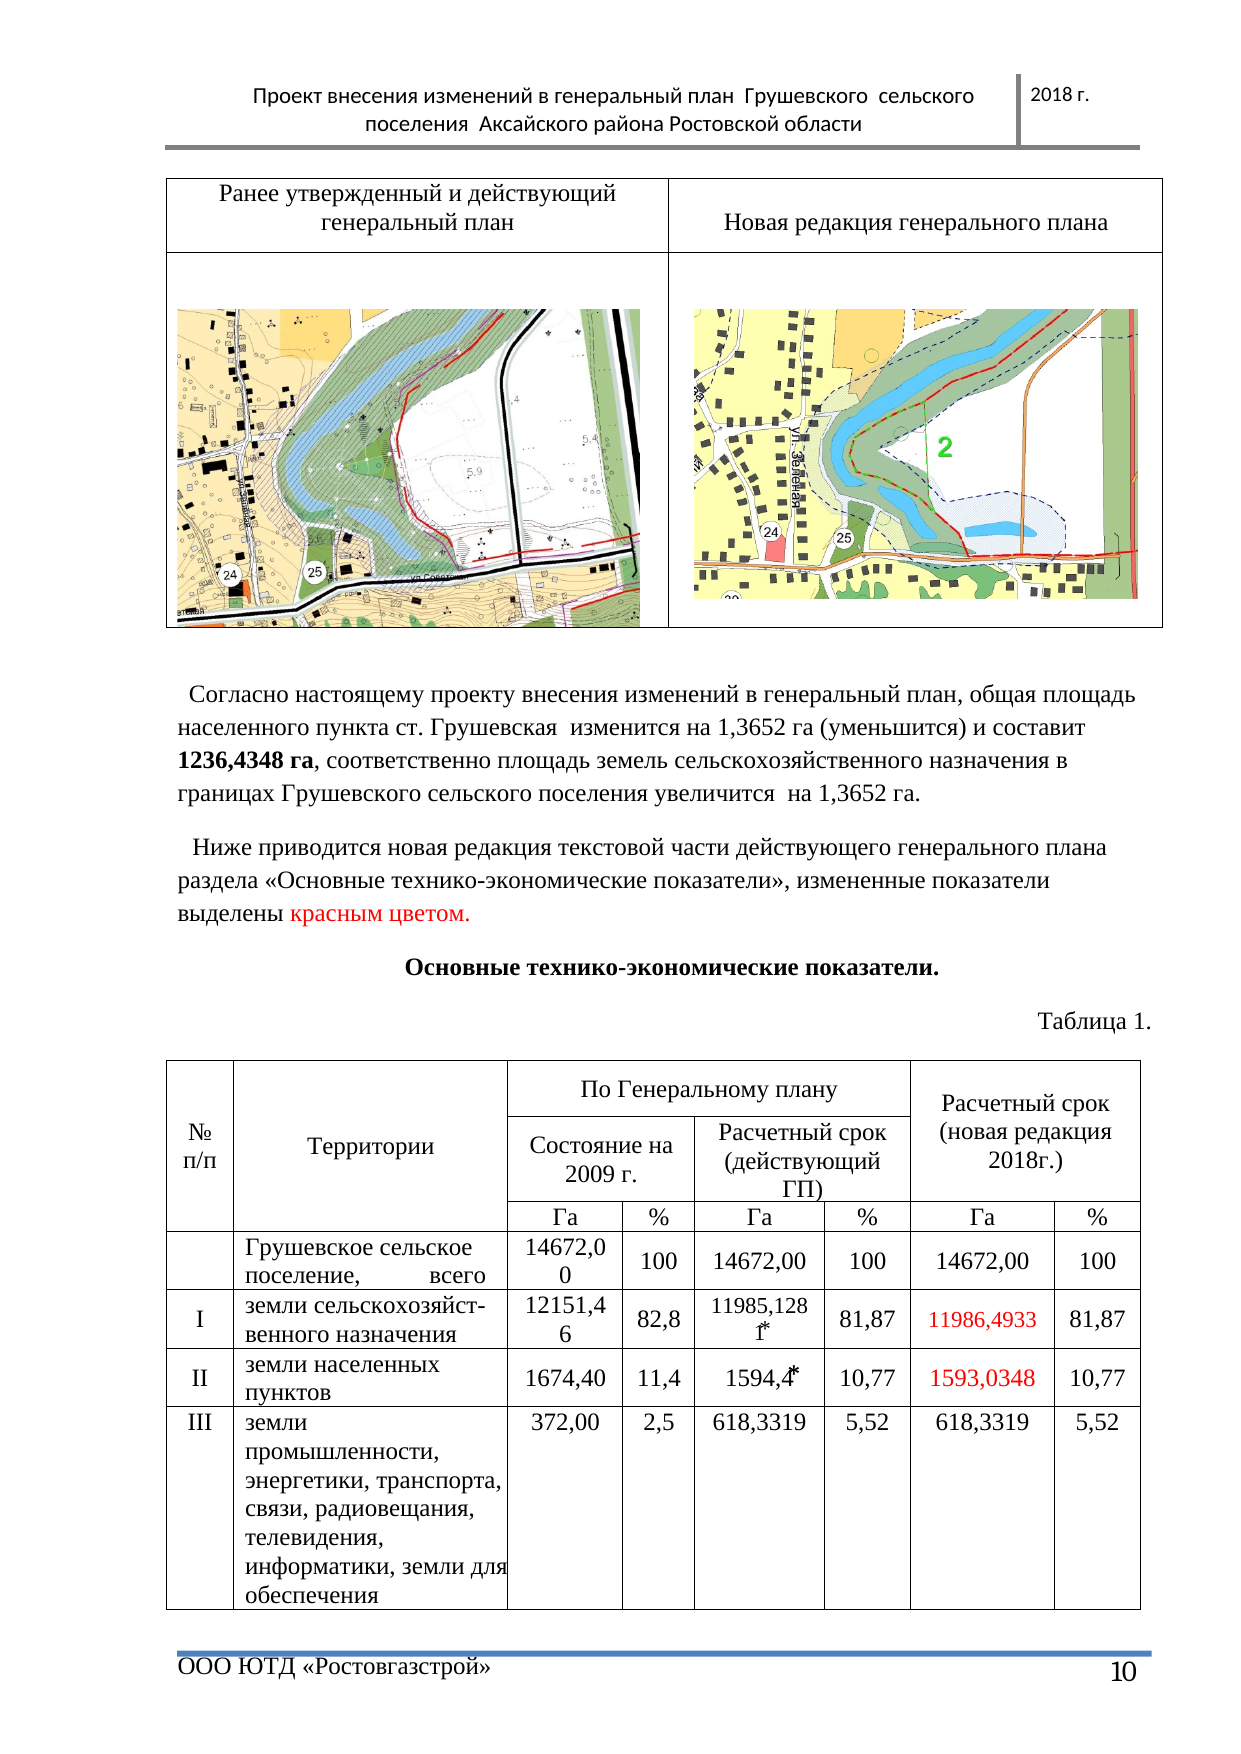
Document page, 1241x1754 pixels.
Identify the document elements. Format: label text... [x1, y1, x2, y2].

table_header № п/п [167, 1061, 233, 1231]
text Основные технико-экономические показатели. [177, 952, 1152, 981]
table_cell [669, 253, 1162, 627]
table_cell 10,77 [825, 1349, 910, 1406]
table_cell 11,4 [623, 1349, 694, 1406]
text Согласно настоящему проекту внесения изменений в генеральный план, общая площадь населенного пункта ст. Грушевская изменится на 1,3652 га (уменьшится) и составит 1236,4348 га, соответственно площадь земель сельскохозяйственного назначения в границах Грушевского сельского поселения увеличится на 1,3652 га. [177, 679, 1152, 807]
text Таблица 1. [177, 1006, 1152, 1034]
table_cell 618,3319 [695, 1407, 824, 1608]
table_cell 11985,1281⃰ [695, 1290, 824, 1348]
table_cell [234, 1407, 507, 1608]
table_header Новая редакция генерального плана [669, 179, 1162, 252]
table_cell [167, 1232, 233, 1289]
picture [177, 309, 640, 627]
table_cell 81,87 [1055, 1290, 1140, 1348]
table_cell % [623, 1202, 694, 1231]
table_cell III [167, 1407, 233, 1608]
table_cell Га [695, 1202, 824, 1231]
table_cell Га [911, 1202, 1054, 1231]
table_cell % [1055, 1202, 1140, 1231]
table_cell Га [508, 1202, 622, 1231]
table_cell Грушевское сельское поселение, всего [234, 1232, 507, 1289]
table_cell 14672,00 [695, 1232, 824, 1289]
table_cell 2,5 [623, 1407, 694, 1608]
table_header Расчетный срок (новая редакция 2018г.) [911, 1061, 1140, 1201]
text Ниже приводится новая редакция текстовой части действующего генерального плана раздела «Основные технико-экономические показатели», измененные показатели выделены красным цветом. [177, 832, 1152, 927]
table_cell 1594,4⃰⃰ [695, 1349, 824, 1406]
table_cell 618,3319 [911, 1407, 1054, 1608]
table_cell 1593,0348 [911, 1349, 1054, 1406]
table_cell 372,00 [508, 1407, 622, 1608]
table_cell Расчетный срок (действующий ГП) [695, 1117, 910, 1201]
picture [694, 309, 1138, 599]
table_cell 14672,00 [508, 1232, 622, 1289]
table_cell [167, 253, 668, 627]
table_cell II [167, 1349, 233, 1406]
table_cell 10,77 [1055, 1349, 1140, 1406]
table_cell 14672,00 [911, 1232, 1054, 1289]
table_cell 5,52 [1055, 1407, 1140, 1608]
table_cell 100 [623, 1232, 694, 1289]
table_cell 81,87 [825, 1290, 910, 1348]
table_cell % [825, 1202, 910, 1231]
table_header Территории [234, 1061, 507, 1231]
table_cell 11986,4933 [911, 1290, 1054, 1348]
table_cell 82,8 [623, 1290, 694, 1348]
table_cell Состояние на 2009 г. [508, 1117, 694, 1201]
table_cell 1674,40 [508, 1349, 622, 1406]
table_cell 5,52 [825, 1407, 910, 1608]
table_cell земли сельскохозяйст-венного назначения [234, 1290, 507, 1348]
table_cell 100 [825, 1232, 910, 1289]
table_cell земли населенных пунктов [234, 1349, 507, 1406]
table_cell I [167, 1290, 233, 1348]
table_cell 12151,46 [508, 1290, 622, 1348]
table_header Ранее утвержденный и действующий генеральный план [167, 179, 668, 252]
table_cell 100 [1055, 1232, 1140, 1289]
table_header По Генеральному плану [508, 1061, 910, 1116]
